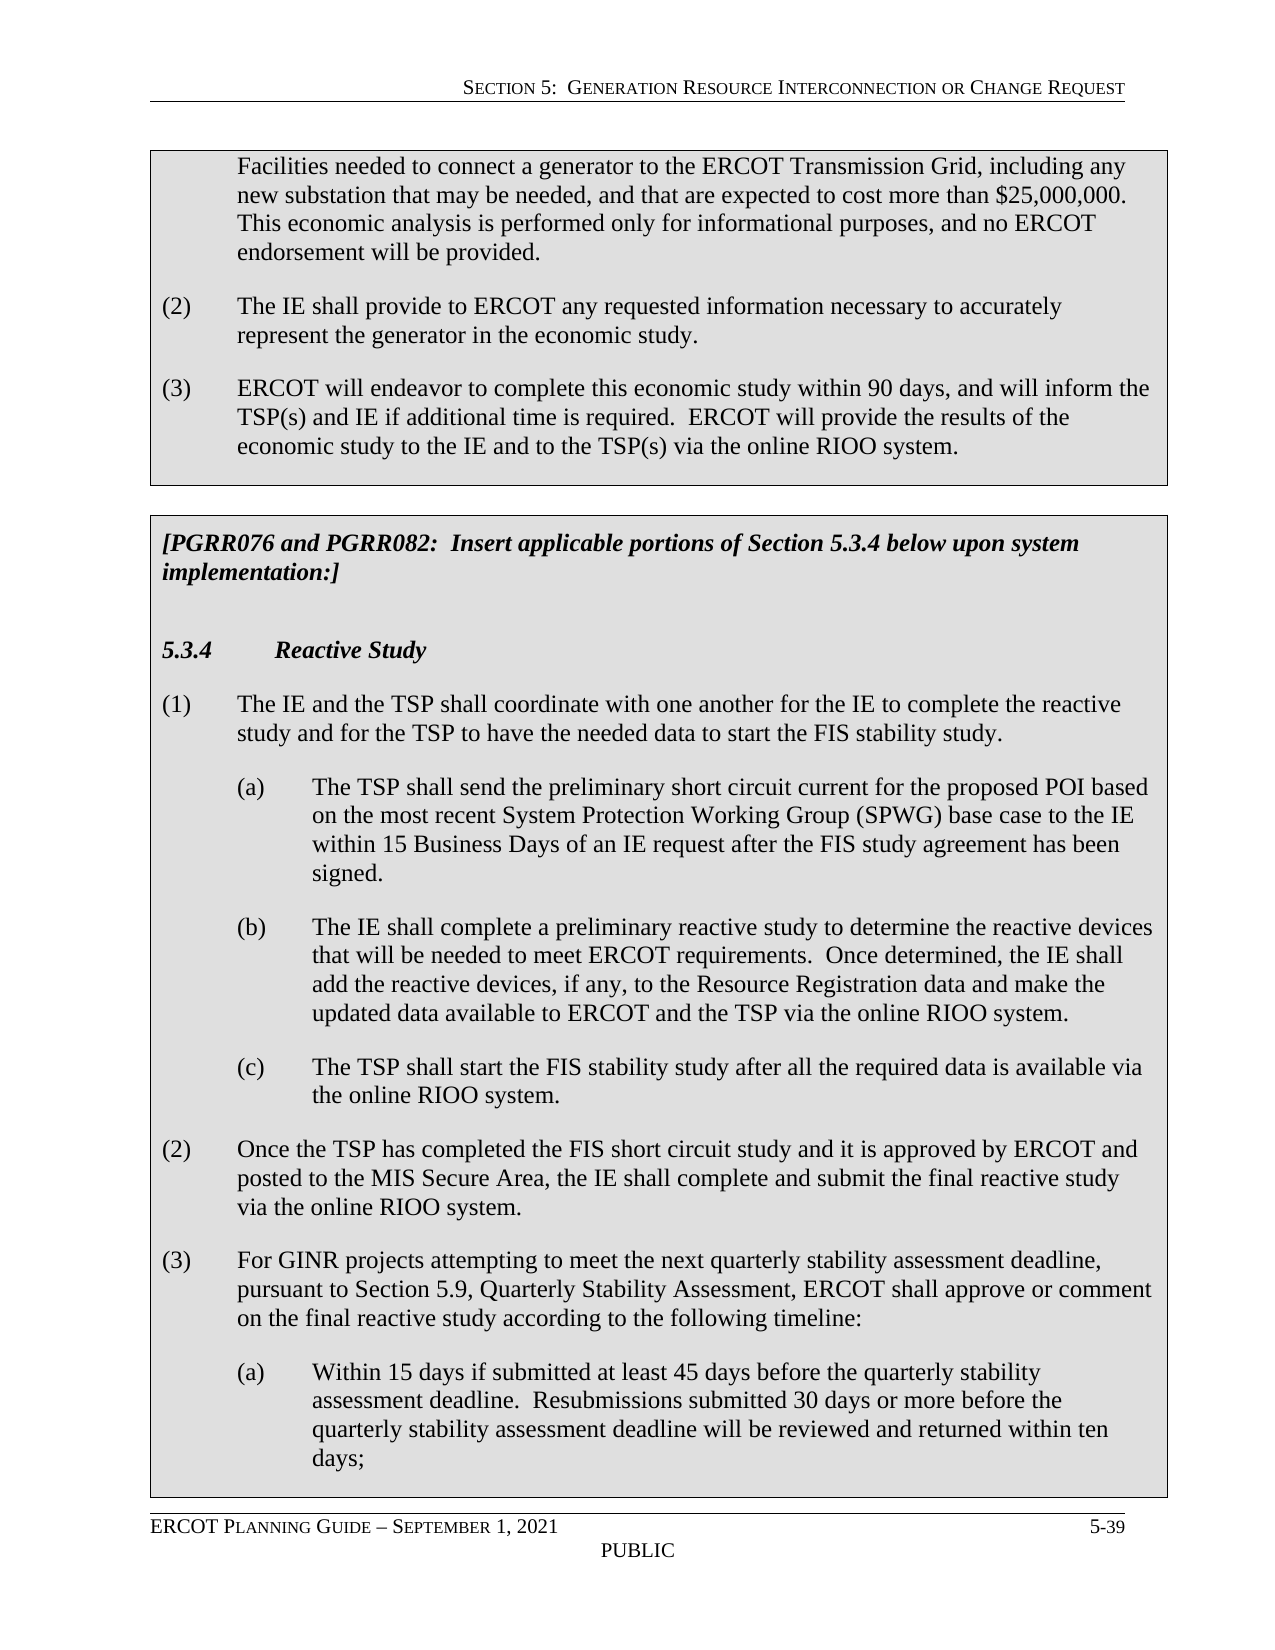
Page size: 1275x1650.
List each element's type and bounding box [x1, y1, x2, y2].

table_header [151, 516, 1167, 1497]
table_header [151, 151, 1167, 485]
